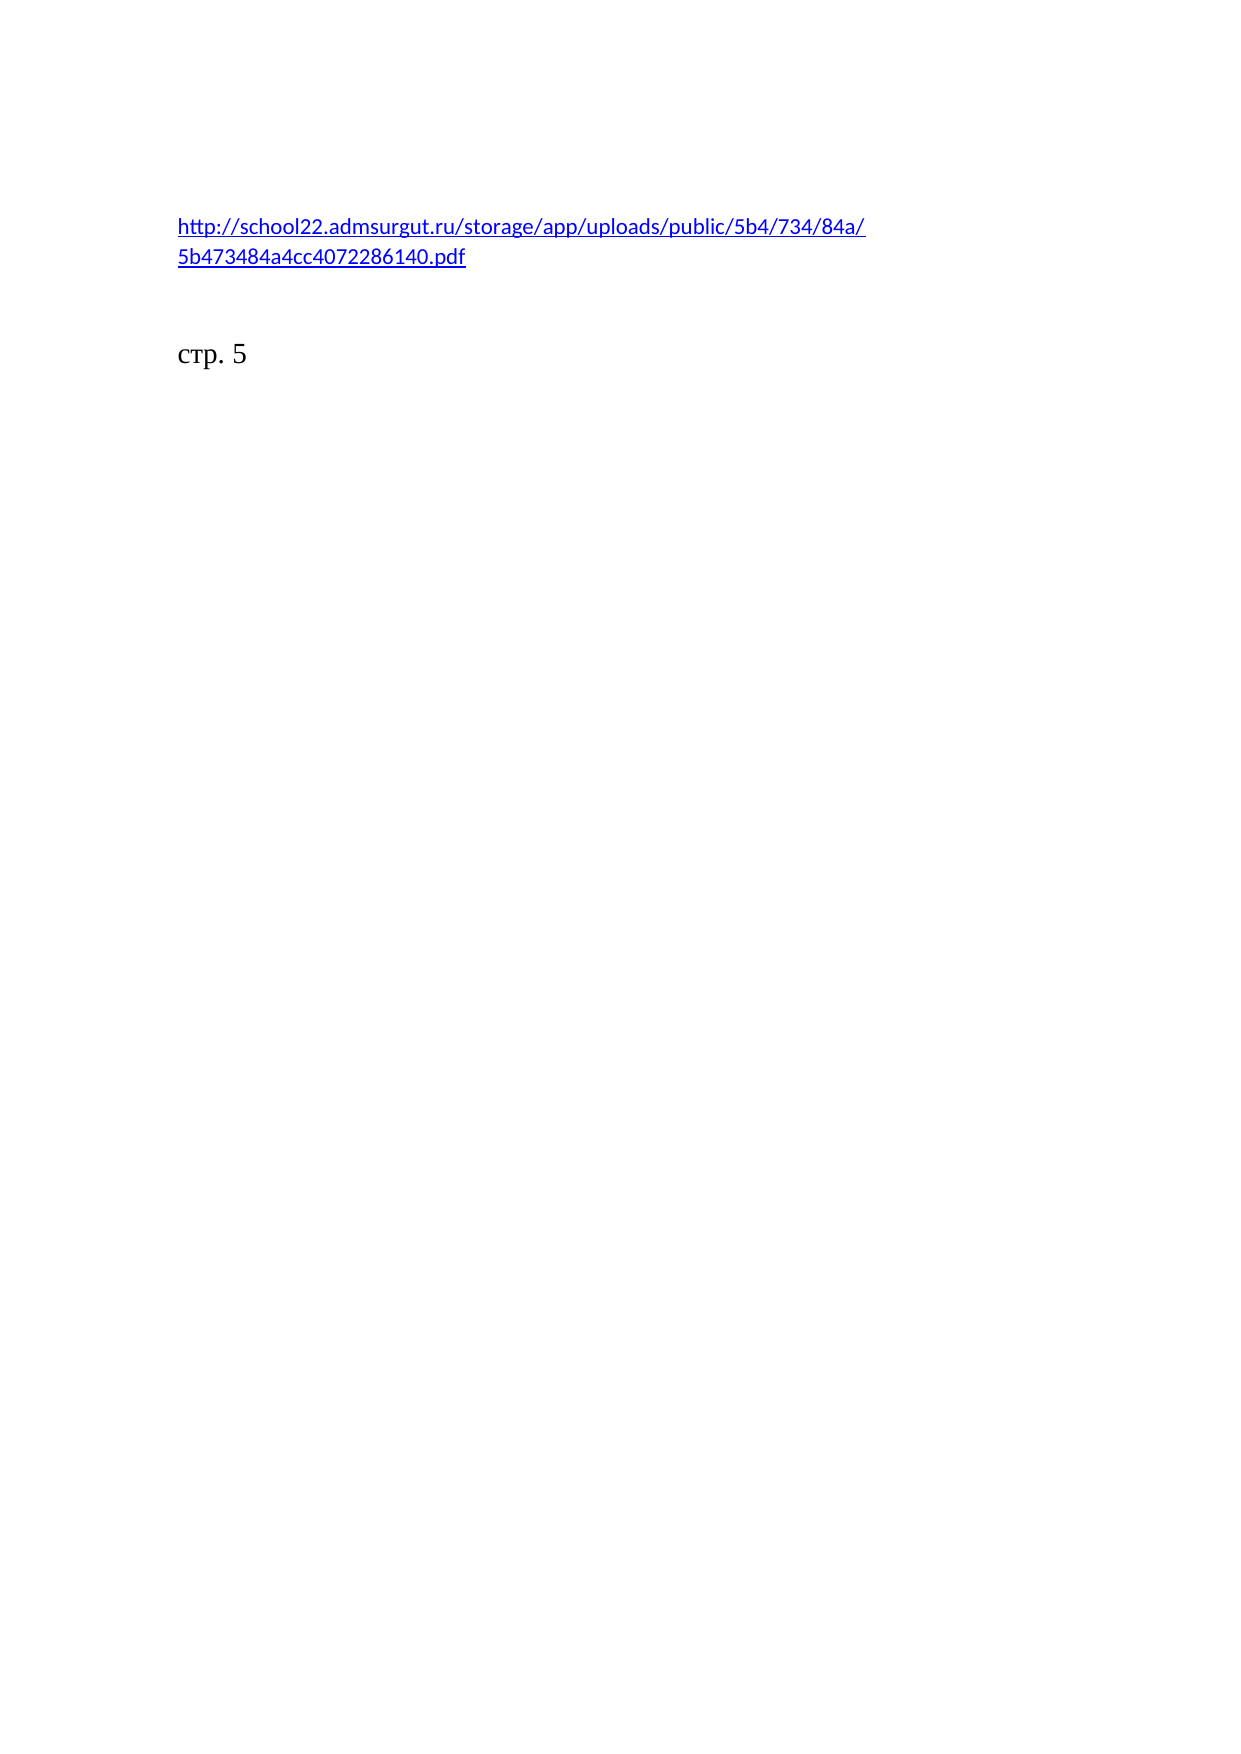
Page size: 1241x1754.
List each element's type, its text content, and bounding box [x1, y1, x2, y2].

text стр. 5 [177, 336, 1152, 369]
text http://school22.admsurgut.ru/storage/app/uploads/public/5b4/734/84a/5b473484a4cc4072286140.pdf [177, 212, 1152, 270]
